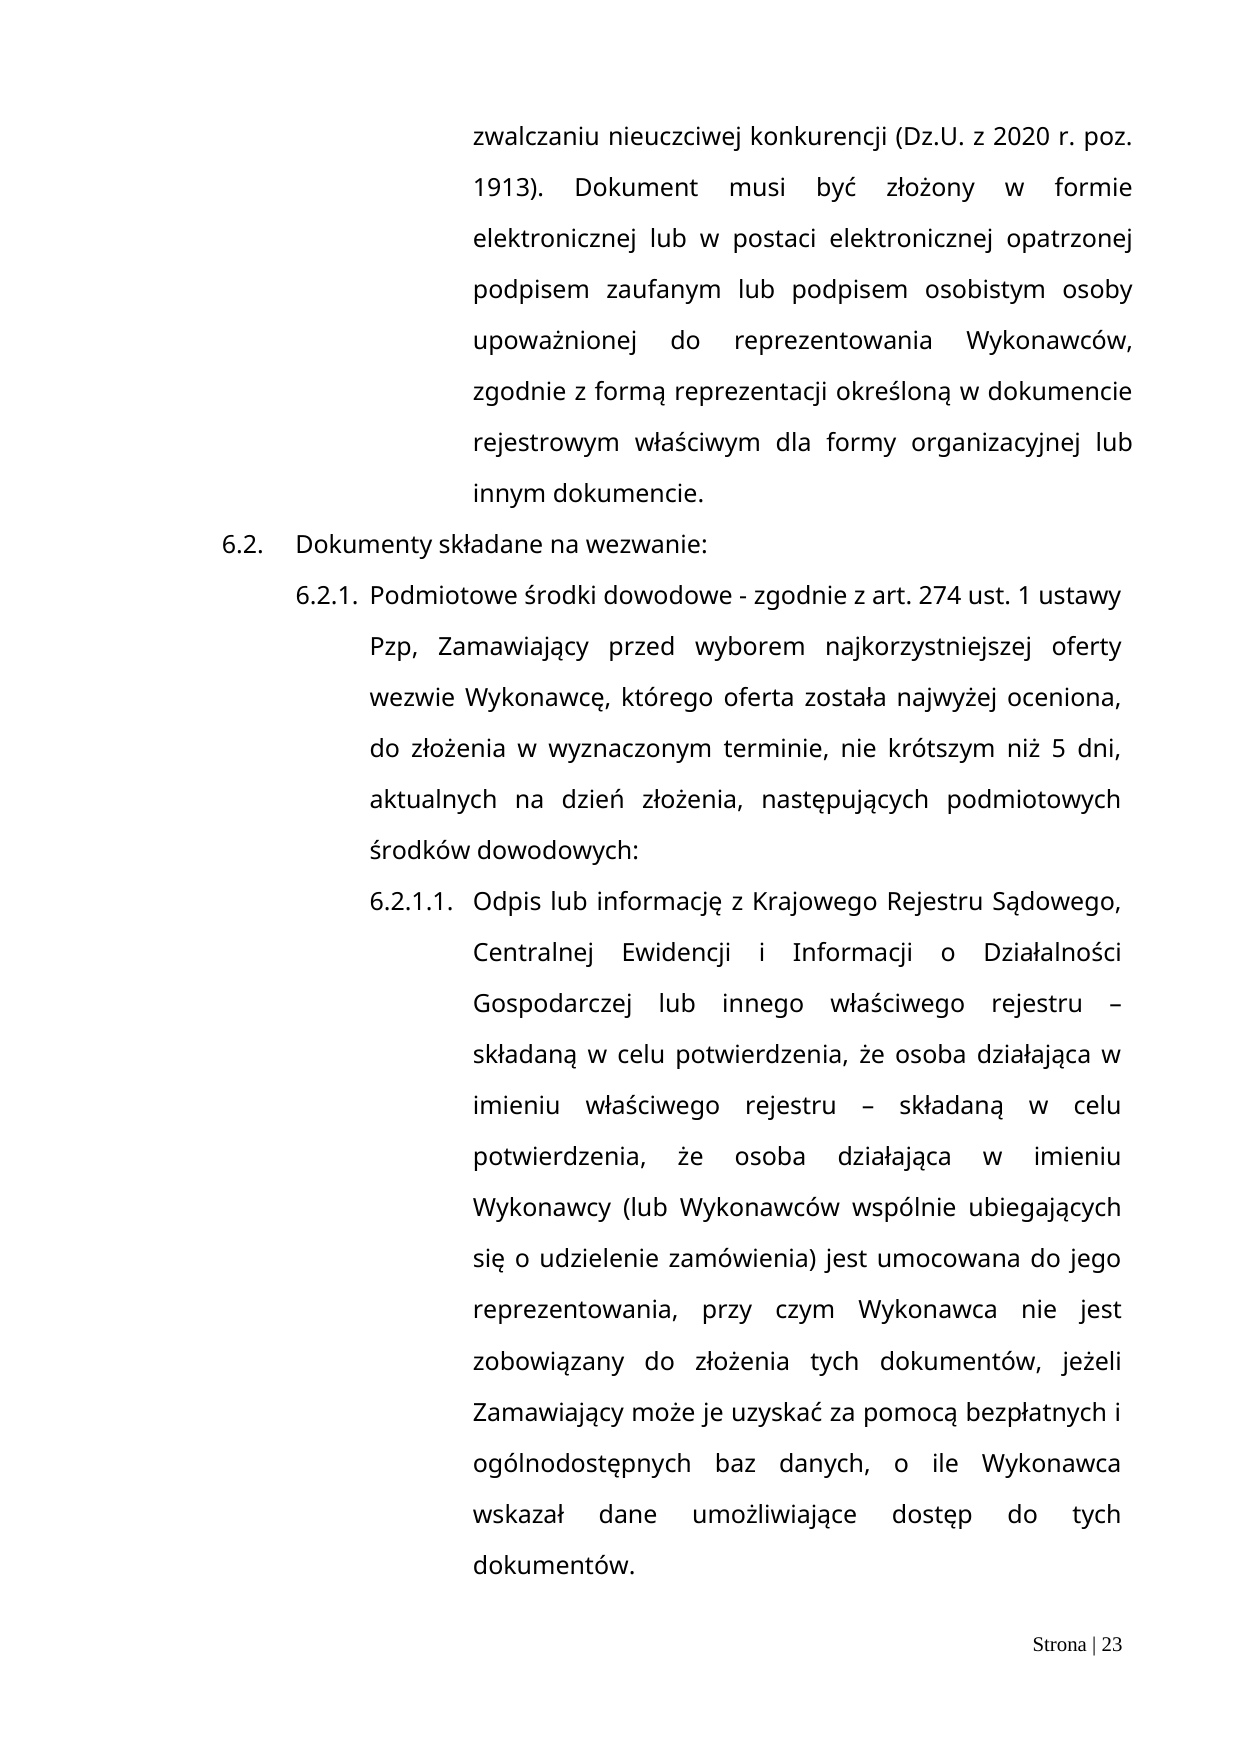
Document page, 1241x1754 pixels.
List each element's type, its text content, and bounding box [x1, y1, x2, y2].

list Podmiotowe środki dowodowe - zgodnie z art. 274 ust. 1 ustawy Pzp, Zamawiający przed wyborem najkorzystniejszej oferty wezwie Wykonawcę, którego oferta została najwyżej oceniona, do złożenia w wyznaczonym terminie, nie krótszym niż 5 dni, aktualnych na dzień złożenia, następujących podmiotowych środków dowodowych: [295, 577, 1122, 867]
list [369, 118, 1133, 509]
list Odpis lub informację z Krajowego Rejestru Sądowego, Centralnej Ewidencji i Informacji o Działalności Gospodarczej lub innego właściwego rejestru – składaną w celu potwierdzenia, że osoba działająca w imieniu właściwego rejestru – składaną w celu potwierdzenia, że osoba działająca w imieniu Wykonawcy (lub Wykonawców wspólnie ubiegających się o udzielenie zamówienia) jest umocowana do jego reprezentowania, przy czym Wykonawca nie jest zobowiązany do złożenia tych dokumentów, jeżeli Zamawiający może je uzyskać za pomocą bezpłatnych i ogólnodostępnych baz danych, o ile Wykonawca wskazał dane umożliwiające dostęp do tych dokumentów. [369, 884, 1122, 1581]
list Dokumenty składane na wezwanie: [222, 526, 1122, 561]
